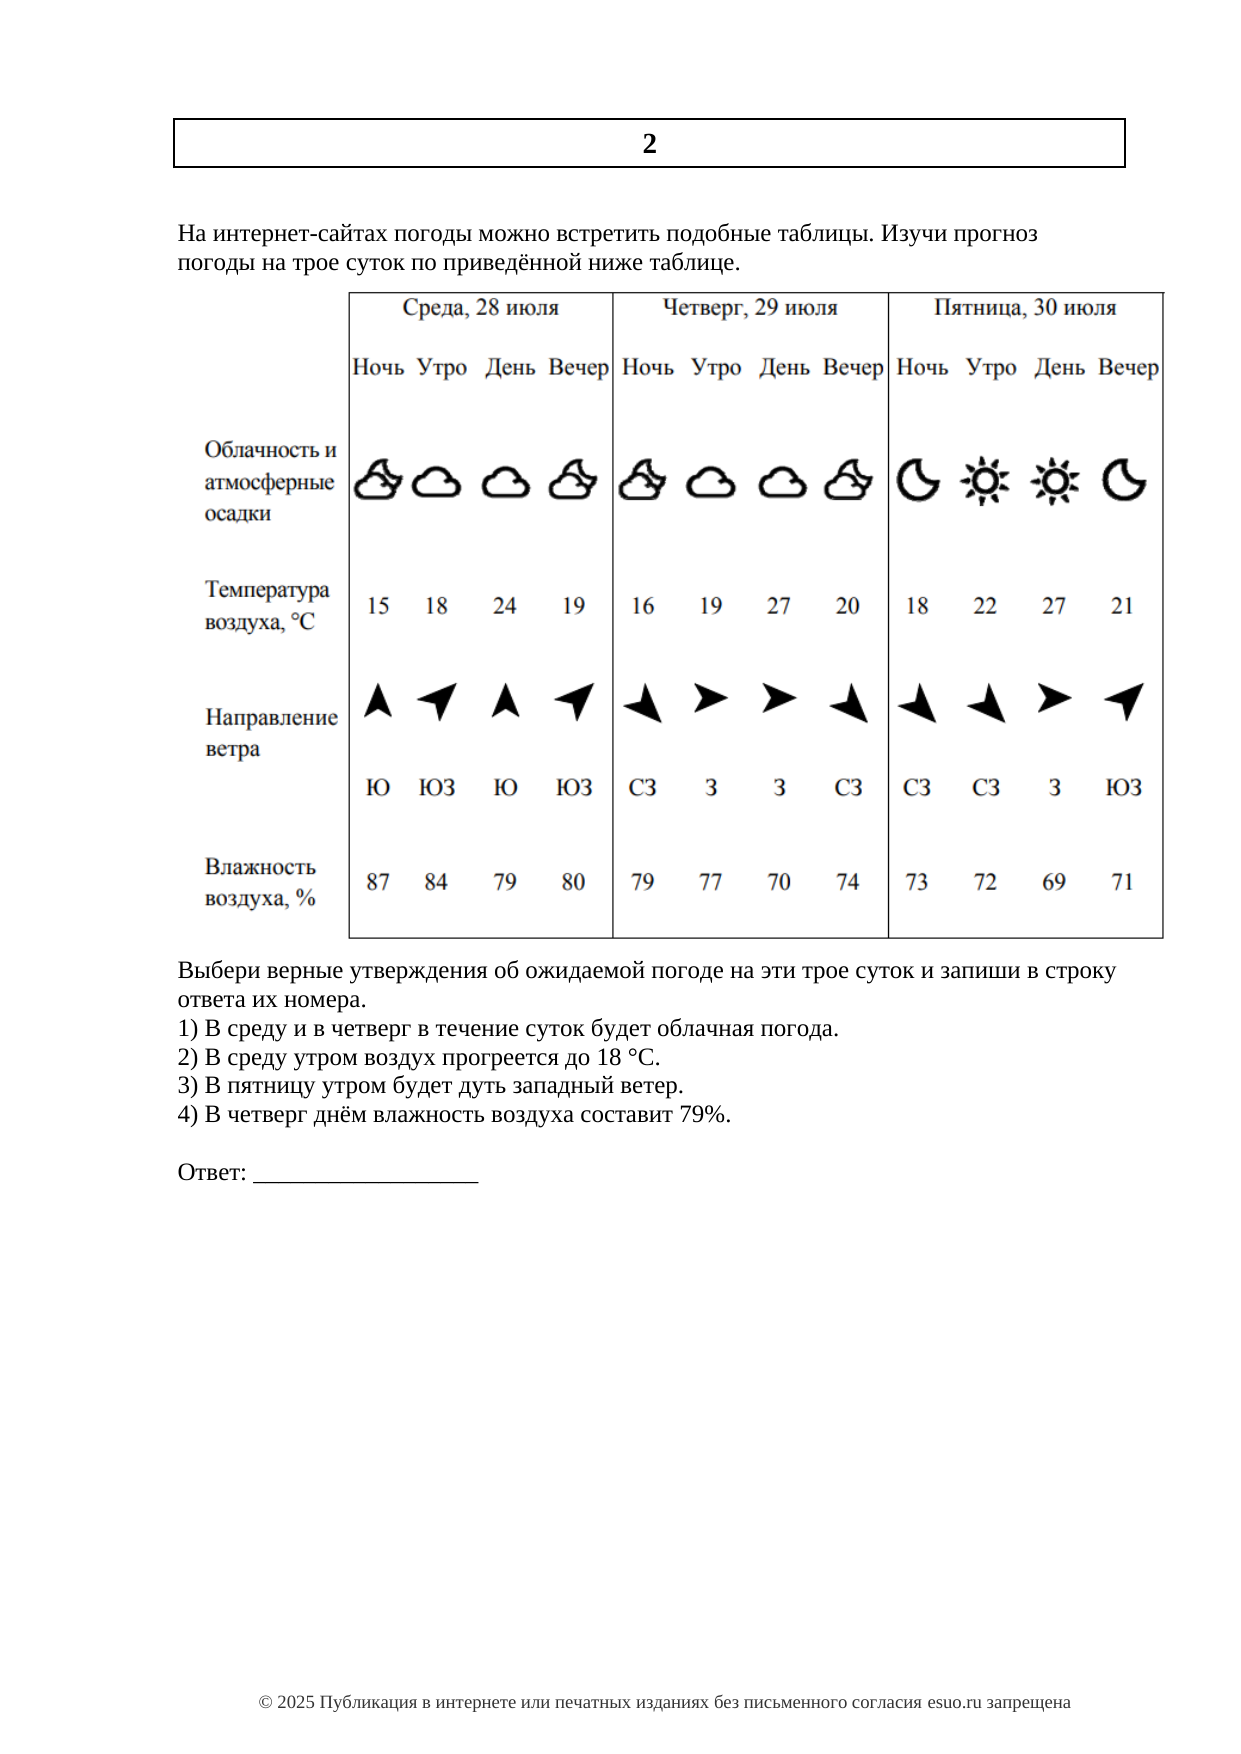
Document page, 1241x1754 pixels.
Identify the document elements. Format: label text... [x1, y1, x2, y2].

picture [196, 285, 1172, 946]
text На интернет-сайтах погоды можно встретить подобные таблицы. Изучи прогноз погоды на трое суток по приведённой ниже таблице. [177, 218, 1122, 275]
subtitle 2 [175, 120, 1124, 166]
text Выбери верные утверждения об ожидаемой погоде на эти трое суток и запиши в строку ответа их номера. 1) В среду и в четверг в течение суток будет облачная погода. 2) В среду утром воздух прогреется до 18 °C. 3) В пятницу утром будет дуть западный ветер. 4) В четверг днём влажность воздуха составит 79%. Ответ: __________________ [177, 956, 1122, 1186]
